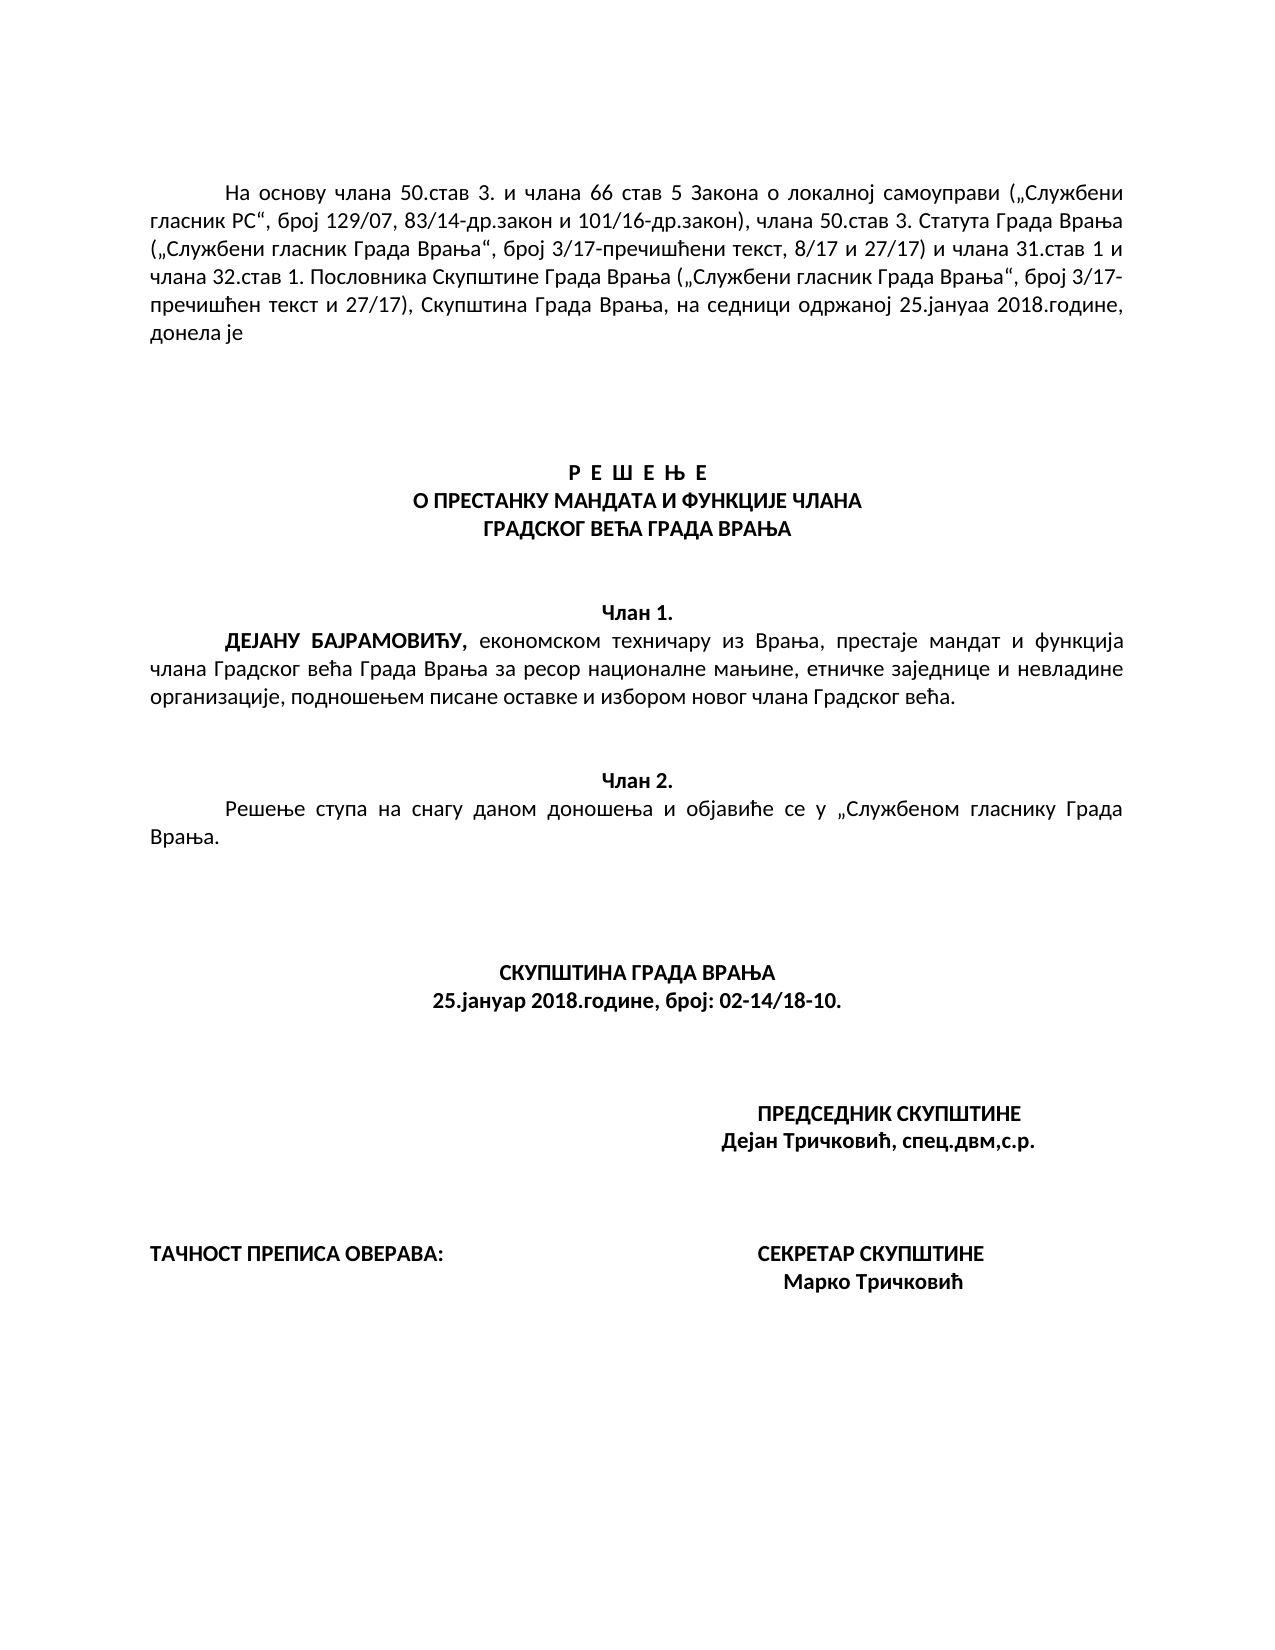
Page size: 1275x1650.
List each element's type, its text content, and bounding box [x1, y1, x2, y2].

text На основу члана 50.став 3. и члана 66 став 5 Закона о локалној самоуправи („Службени гласник РС“, број 129/07, 83/14-др.закон и 101/16-др.закон), члана 50.став 3. Статута Града Врања („Службени гласник Града Врања“, број 3/17-пречишћени текст, 8/17 и 27/17) и члана 31.став 1 и члана 32.став 1. Пословника Скупштине Града Врања („Службени гласник Града Врања“, број 3/17-пречишћен текст и 27/17), Скупштина Града Врања, на седници одржаној 25.јануаа 2018.године, донела је [150, 178, 1125, 346]
text 25.јануар 2018.године, број: 02-14/18-10. [150, 987, 1125, 1014]
text ТАЧНОСТ ПРЕПИСА ОВЕРАВА: СЕКРЕТАР СКУПШТИНЕ [150, 1239, 1125, 1267]
text Р Е Ш Е Њ Е [150, 458, 1125, 486]
text СКУПШТИНА ГРАДА ВРАЊА [150, 958, 1125, 987]
text ДЕЈАНУ БАЈРАМОВИЋУ, економском техничару из Врања, престаје мандат и функција члана Градског већа Града Врања за ресор националне мањине, етничке заједнице и невладине организације, подношењем писане оставке и избором новог члана Градског већа. [150, 626, 1125, 710]
text Дејан Тричковић, спец.двм,с.р. [150, 1127, 1125, 1155]
text О ПРЕСТАНКУ МАНДАТА И ФУНКЦИЈЕ ЧЛАНА [150, 486, 1125, 514]
text Члан 1. [150, 598, 1125, 626]
text ГРАДСКОГ ВЕЋА ГРАДА ВРАЊА [150, 514, 1125, 542]
text ПРЕДСЕДНИК СКУПШТИНЕ [150, 1099, 1125, 1127]
text Решење ступа на снагу даном доношења и објавиће се у „Службеном гласнику Града Врања. [150, 794, 1125, 851]
text Члан 2. [150, 766, 1125, 794]
text Марко Тричковић [150, 1267, 1125, 1295]
